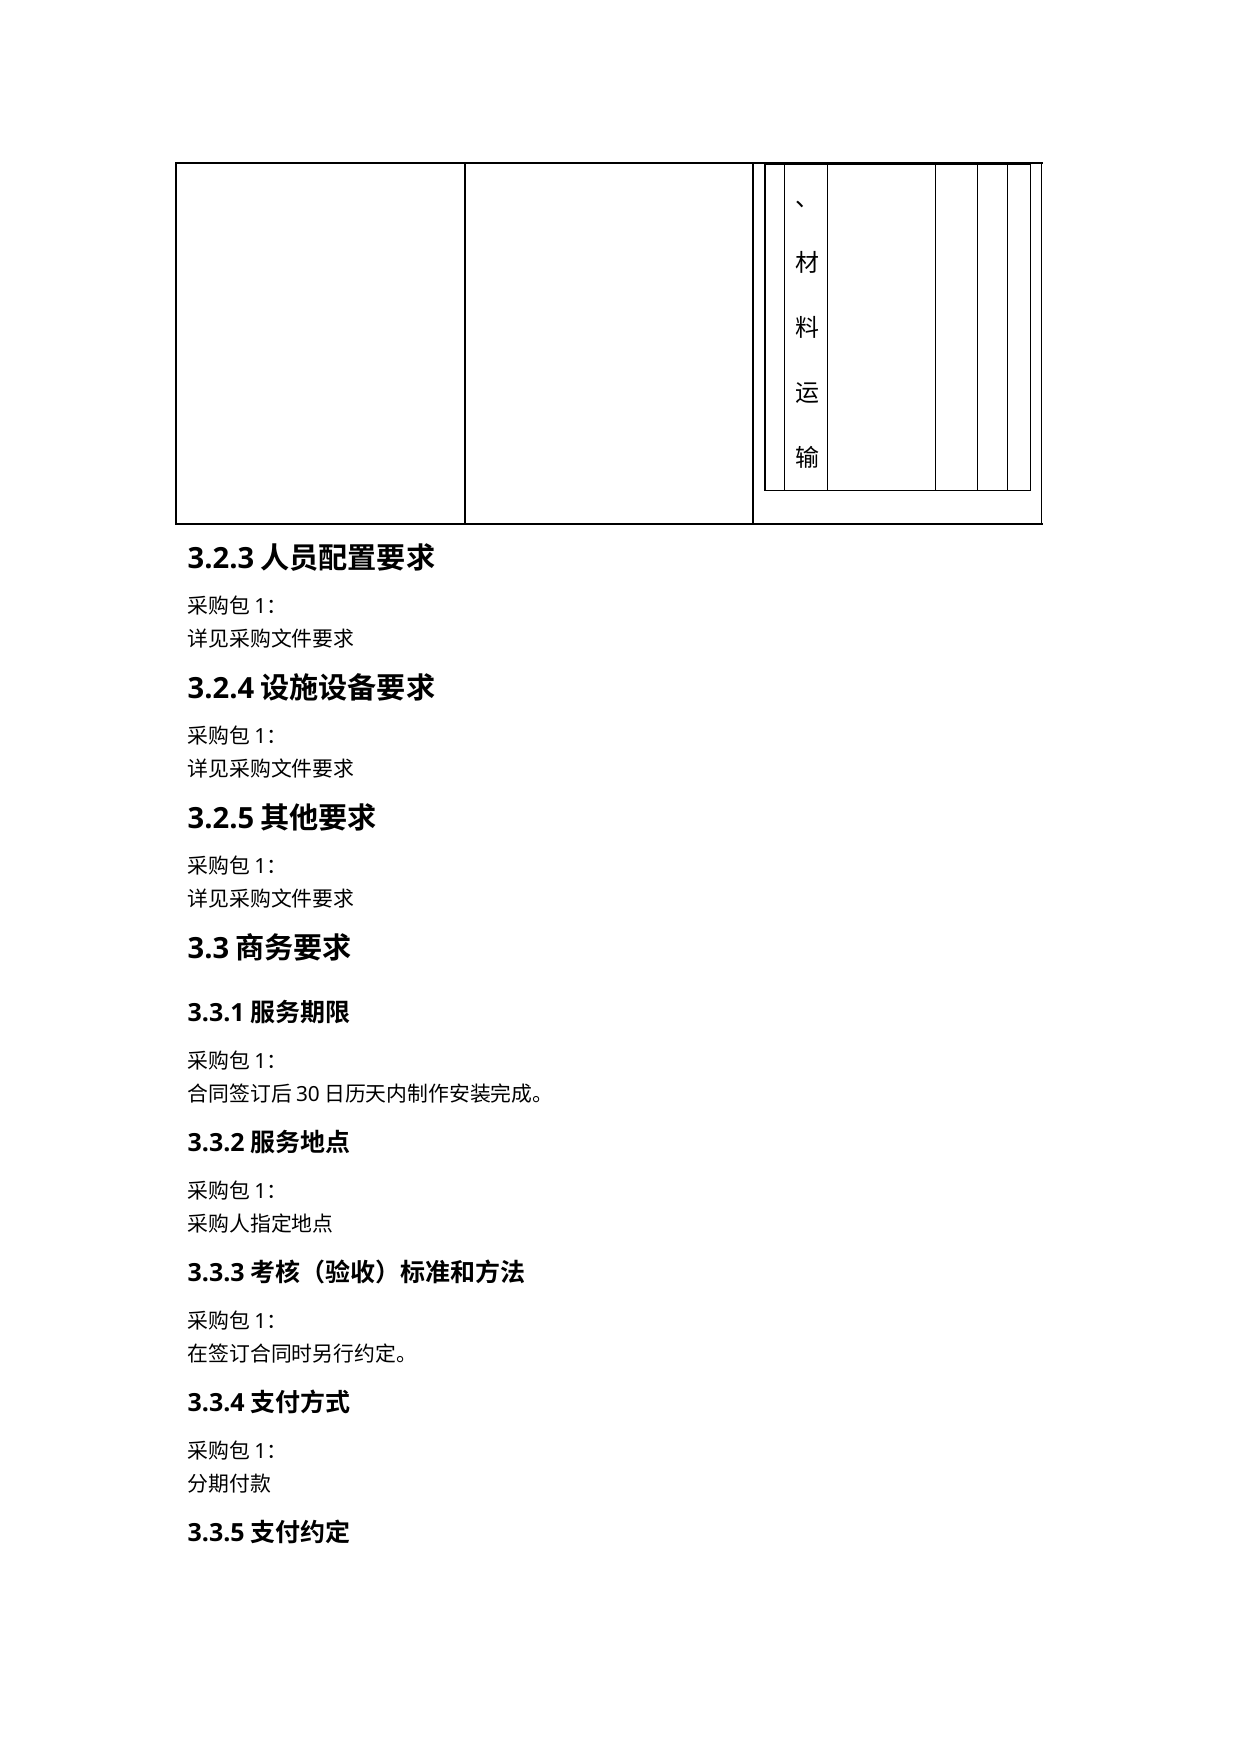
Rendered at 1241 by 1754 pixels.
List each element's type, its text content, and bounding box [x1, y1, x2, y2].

text 采购包1： [187, 1175, 1053, 1207]
text 3.3.5支付约定 [187, 1500, 1053, 1565]
text 在签订合同时另行约定。 [187, 1337, 1053, 1370]
text 3.3.2服务地点 [187, 1110, 1053, 1175]
text 3.3.4支付方式 [187, 1370, 1053, 1435]
text 3.2.4设施设备要求 [187, 655, 1053, 720]
text 合同签订后30日历天内制作安装完成。 [187, 1077, 1053, 1110]
text 3.2.3人员配置要求 [187, 525, 1053, 590]
table_cell 1 [177, 164, 464, 523]
text 采购包1： [187, 850, 1053, 882]
text 采购包1： [187, 720, 1053, 752]
text 采购包1： [187, 1305, 1053, 1337]
text 详见采购文件要求 [187, 882, 1053, 915]
text 分期付款 [187, 1467, 1053, 1500]
text 3.2.5其他要求 [187, 785, 1053, 850]
text 详见采购文件要求 [187, 622, 1053, 655]
text 3.3商务要求 [187, 915, 1053, 980]
text 3.3.3考核（验收）标准和方法 [187, 1240, 1053, 1305]
text 采购包1： [187, 590, 1053, 622]
text 3.3.1服务期限 [187, 980, 1053, 1045]
text 详见采购文件要求 [187, 752, 1053, 785]
text 采购人指定地点 [187, 1207, 1053, 1240]
text 采购包1： [187, 1045, 1053, 1077]
table_cell [466, 164, 752, 523]
text 采购包1： [187, 1435, 1053, 1467]
